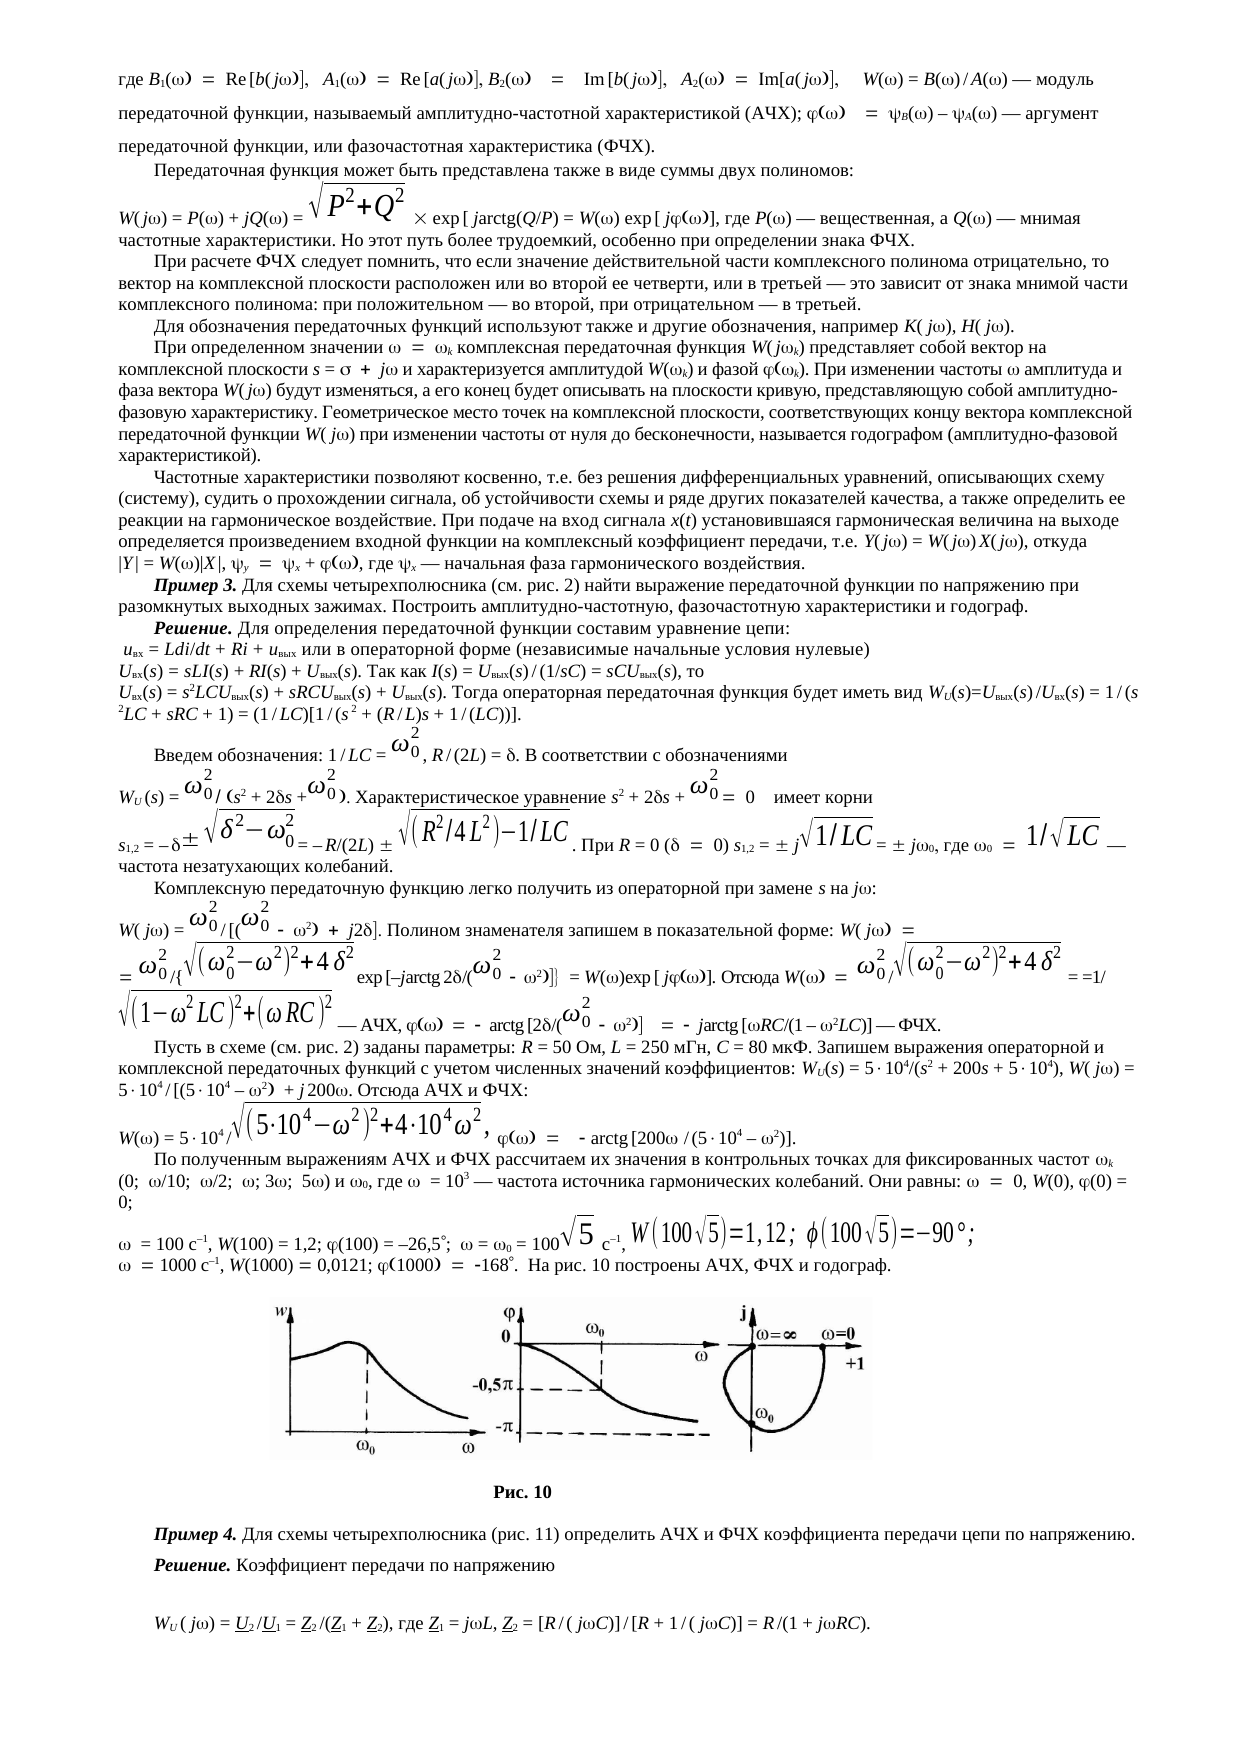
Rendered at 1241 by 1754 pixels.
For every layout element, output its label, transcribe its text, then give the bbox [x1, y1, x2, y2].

text W( j) = P() + jQ() = exp [ jarctg(Q/P) = W() exp [ j], где Р() — вещественная, а Q() — мнимая частотные характеристики. Но этот путь более трудоемкий, особенно при определении знака ФЧХ. [118, 181, 1152, 250]
text Пример 4. Для схемы четырехполюсника (рис. 11) определить АЧХ и ФЧХ коэффициента передачи цепи по напряжению. [118, 1523, 1152, 1545]
text Решение. Коэффициент передачи по напряжению [118, 1545, 1152, 1578]
text uвх = Ldi/dt + Ri + uвых или в операторной форме (независимые начальные условия нулевые) [118, 638, 1152, 660]
text Пример 3. Для схемы четырехполюсника (см. рис. 2) найти выражение передаточной функции по напряжению при разомкнутых выходных зажимах. Построить амплитудно-частотную, фазочастотную характеристики и годограф. [118, 573, 1152, 617]
text Пусть в схеме (см. рис. 2) заданы параметры: R = 50 Ом, L = 250 мГн, С = 80 мкФ. Запишем выражения операторной и комплексной передаточных функций с учетом численных значений коэффициентов: WU(s) = 5104/(s2 + 200s + 5104), W( j) = 5104 / [(5104 – + j 200. Отсюда АЧХ и ФЧХ: [118, 1036, 1152, 1100]
text Для обозначения передаточных функций используют также и другие обозначения, например K( j), H( j). [118, 315, 1152, 336]
text W() = 5104 / arctg [200/ (5104 – )]. [118, 1100, 1152, 1148]
text где B1(Re [b( j А1(Re [a( j B2(Im [b( j А2(m[a( j W() = B() / A() — модуль передаточной функции, называемый амплитудно-частотной характеристикой (АЧХ); B() – A() — аргумент передаточной функции, или фазочастотная характеристика (ФЧХ). [118, 59, 1152, 159]
text Рис. 10 [418, 1481, 1152, 1502]
text WU (s) = s2 + 2s + Характеристическое уравнение s2 + 2s + 0имеет корни [118, 766, 1152, 807]
text s1,2 = – = – R/(2L) . При R = 0 (0) s1,2 = j= j0 где 0 — частота незатухающих колебаний. [118, 807, 1152, 877]
text Передаточная функция может быть представлена также в виде суммы двух полиномов: [118, 159, 1152, 181]
text Комплексную передаточную функцию легко получить из операторной при замене s на j: [118, 877, 1152, 898]
picture [268, 1297, 873, 1460]
text По полученным выражениям АЧХ и ФЧХ рассчитаем их значения в контрольных точках для фиксированных частот k (0;/10;/2;; ;) и 0, где = 103 — частота источника гармонических колебаний. Они равны: 0, W(0), (0) = 0; = 100 с–1, W(100) = 1,2; (100) = –26,5; = 0 = 100 с–1,  [118, 1148, 1152, 1254]
text Решение. Для определения передаточной функции составим уравнение цепи: [118, 617, 1152, 638]
text WU ( j) = U2 /U1 = Z2 /(Z1 + Z2), где Z1 = jL, Z2 = [R / ( jC)] / [R + 1 / ( jC)] = R /(1 + jRC). [118, 1603, 1152, 1636]
text Введем обозначения: 1 / LC = , R / (2L) = . В соответствии с обозначениями [118, 724, 1152, 766]
text  1000 с–1, W(1000)  0,0121; 1000168.На рис. 10 построены АЧХ, ФЧХ и годограф. [118, 1254, 1152, 1276]
text Частотные характеристики позволяют косвенно, т.е. без решения дифференциальных уравнений, описывающих схему (систему), судить о прохождении сигнала, об устойчивости схемы и ряде других показателей качества, а также определить ее реакции на гармоническое воздействие. При подаче на вход сигнала x(t) установившаяся гармоническая величина на выходе определяется произведением входной функции на комплексный коэффициент передачи, т.е. Y( j) = W( j) X( j), откуда [118, 466, 1152, 552]
text |Y | = W()|X |, yx + , где x — начальная фаза гармонического воздействия. [118, 552, 1152, 573]
text W( j) = / [(j2 Полином знаменателя запишем в показательной форме: W( j /{exp [–jarctg 2/(= W()exp [ j]. Отсюда W(/ = =1/ — АЧХ, arctg [2/(jarctg [RC/(1 – LC)] — ФЧХ. [118, 898, 1152, 1036]
text При расчете ФЧХ следует помнить, что если значение действительной части комплексного полинома отрицательно, то вектор на комплексной плоскости расположен или во второй ее четверти, или в третьей — это зависит от знака мнимой части комплексного полинома: при положительном — во второй, при отрицательном — в третьей. [118, 250, 1152, 315]
text При определенном значении k комплексная передаточная функция W( jk) представляет собой вектор на комплексной плоскости s = j и характеризуется амплитудой W(k) и фазой k). При изменении частоты амплитуда и фаза вектора W( j) будут изменяться, а его конец будет описывать на плоскости кривую, представляющую собой амплитудно-фазовую характеристику. Геометрическое место точек на комплексной плоскости, соответствующих концу вектора комплексной передаточной функции W( j) при изменении частоты от нуля до бесконечности, называется годографом (амплитудно-фазовой характеристикой). [118, 336, 1152, 466]
text Uвх(s) = sLI(s) + RI(s) + Uвых(s). Так как I(s) = Uвых(s) / (1/sC) = sCUвых(s), то Uвх(s) = s2LCUвых(s) + sRCUвых(s) + Uвых(s). Тогда операторная передаточная функция будет иметь вид WU(s)=Uвых(s) /Uвх(s) = 1 / (s 2LC + sRC + 1) = (1 / LC)[1 / (s 2 + (R / L)s + 1 / (LC))]. [118, 660, 1152, 724]
